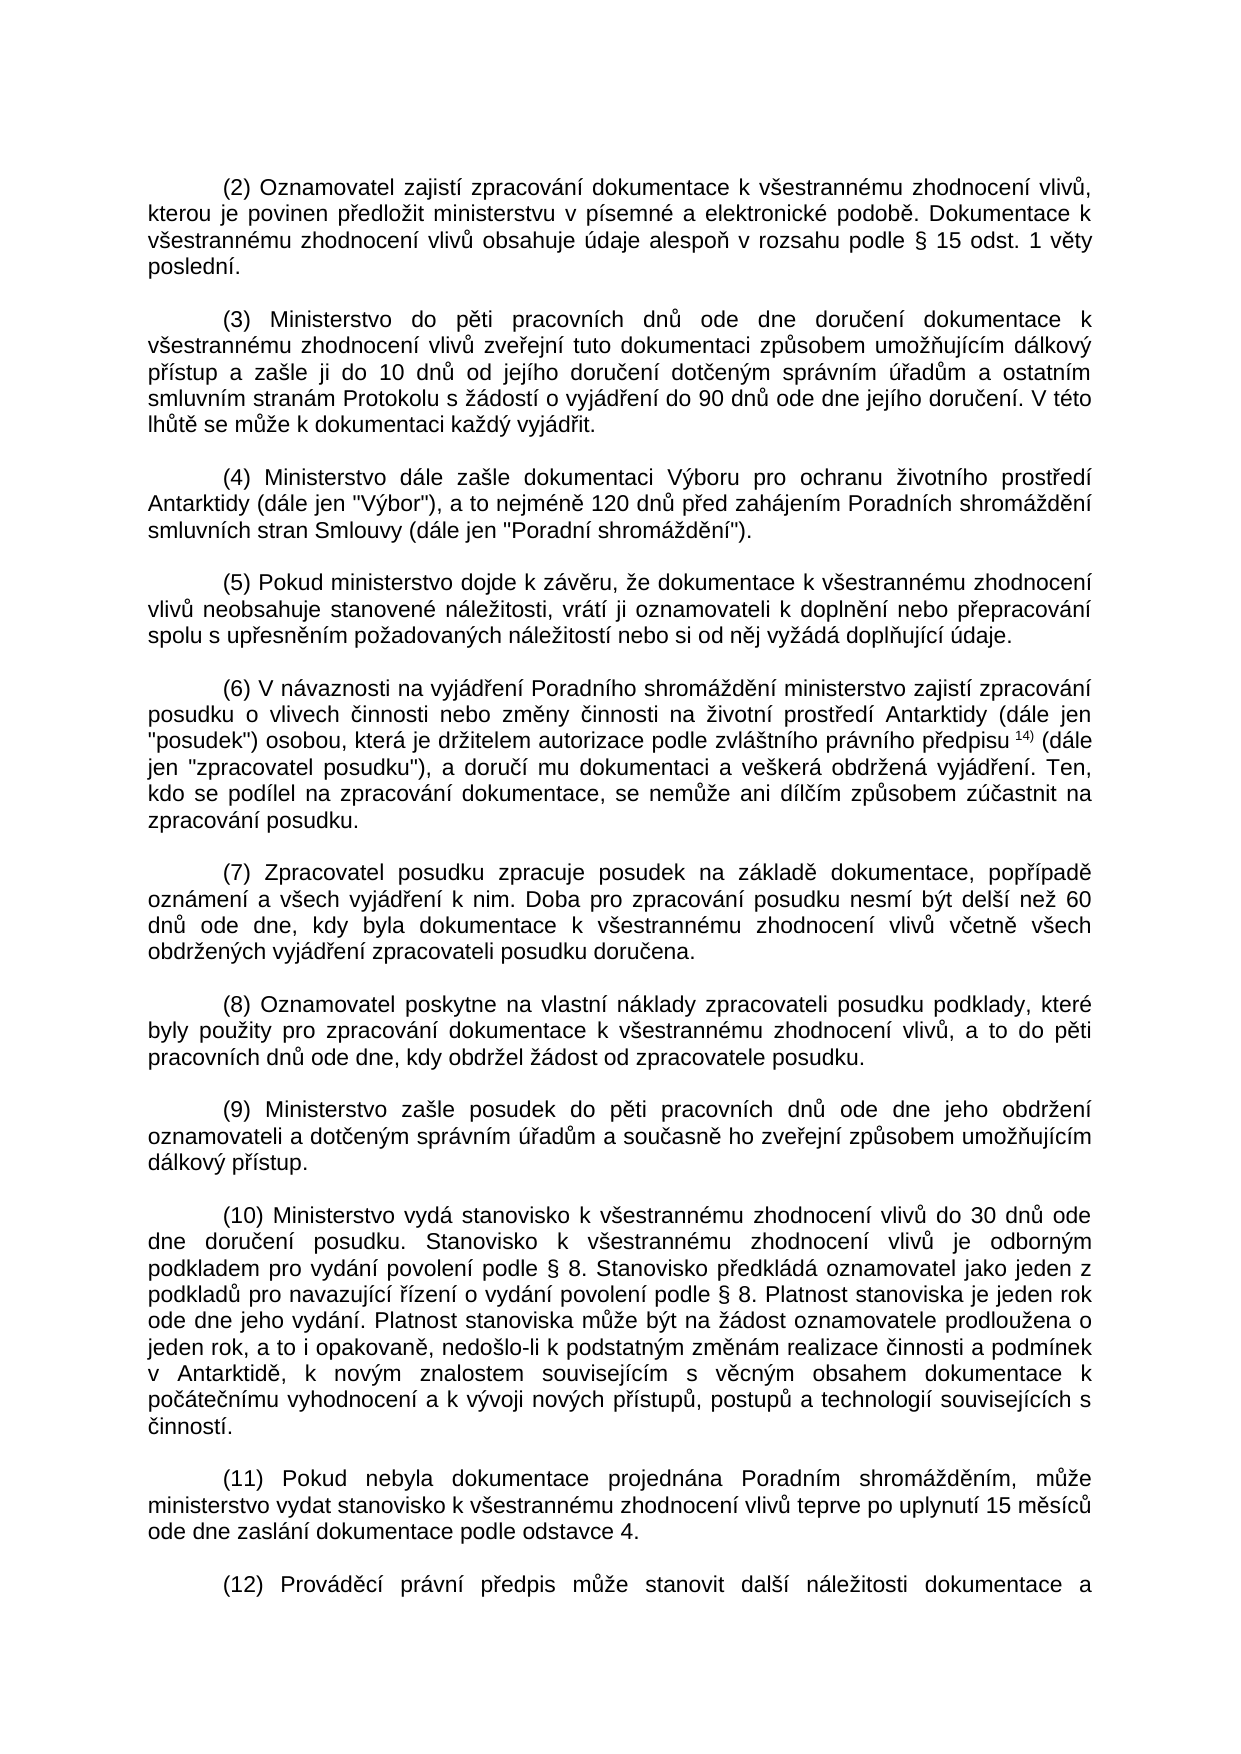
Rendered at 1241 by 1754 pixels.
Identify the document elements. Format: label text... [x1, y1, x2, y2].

text (5) Pokud ministerstvo dojde k závěru, že dokumentace k všestrannému zhodnocení vlivů neobsahuje stanovené náležitosti, vrátí ji oznamovateli k doplnění nebo přepracování spolu s upřesněním požadovaných náležitostí nebo si od něj vyžádá doplňující údaje. [148, 569, 1092, 648]
text (6) V návaznosti na vyjádření Poradního shromáždění ministerstvo zajistí zpracování posudku o vlivech činnosti nebo změny činnosti na životní prostředí Antarktidy (dále jen "posudek") osobou, která je držitelem autorizace podle zvláštního právního předpisu 14) (dále jen "zpracovatel posudku"), a doručí mu dokumentaci a veškerá obdržená vyjádření. Ten, kdo se podílel na zpracování dokumentace, se nemůže ani dílčím způsobem zúčastnit na zpracování posudku. [148, 675, 1092, 833]
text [148, 1571, 1092, 1597]
text (2) Oznamovatel zajistí zpracování dokumentace k všestrannému zhodnocení vlivů, kterou je povinen předložit ministerstvu v písemné a elektronické podobě. Dokumentace k všestrannému zhodnocení vlivů obsahuje údaje alespoň v rozsahu podle § 15 odst. 1 věty poslední. [148, 174, 1092, 279]
text (3) Ministerstvo do pěti pracovních dnů ode dne doručení dokumentace k všestrannému zhodnocení vlivů zveřejní tuto dokumentaci způsobem umožňujícím dálkový přístup a zašle ji do 10 dnů od jejího doručení dotčeným správním úřadům a ostatním smluvním stranám Protokolu s žádostí o vyjádření do 90 dnů ode dne jejího doručení. V této lhůtě se může k dokumentaci každý vyjádřit. [148, 306, 1092, 438]
text (11) Pokud nebyla dokumentace projednána Poradním shromážděním, může ministerstvo vydat stanovisko k všestrannému zhodnocení vlivů teprve po uplynutí 15 měsíců ode dne zaslání dokumentace podle odstavce 4. [148, 1465, 1092, 1544]
text (10) Ministerstvo vydá stanovisko k všestrannému zhodnocení vlivů do 30 dnů ode dne doručení posudku. Stanovisko k všestrannému zhodnocení vlivů je odborným podkladem pro vydání povolení podle § 8. Stanovisko předkládá oznamovatel jako jeden z podkladů pro navazující řízení o vydání povolení podle § 8. Platnost stanoviska je jeden rok ode dne jeho vydání. Platnost stanoviska může být na žádost oznamovatele prodloužena o jeden rok, a to i opakovaně, nedošlo-li k podstatným změnám realizace činnosti a podmínek v Antarktidě, k novým znalostem souvisejícím s věcným obsahem dokumentace k počátečnímu vyhodnocení a k vývoji nových přístupů, postupů a technologií souvisejících s činností. [148, 1202, 1092, 1439]
text (8) Oznamovatel poskytne na vlastní náklady zpracovateli posudku podklady, které byly použity pro zpracování dokumentace k všestrannému zhodnocení vlivů, a to do pěti pracovních dnů ode dne, kdy obdržel žádost od zpracovatele posudku. [148, 991, 1092, 1070]
text (9) Ministerstvo zašle posudek do pěti pracovních dnů ode dne jeho obdržení oznamovateli a dotčeným správním úřadům a současně ho zveřejní způsobem umožňujícím dálkový přístup. [148, 1096, 1092, 1176]
text (7) Zpracovatel posudku zpracuje posudek na základě dokumentace, popřípadě oznámení a všech vyjádření k nim. Doba pro zpracování posudku nesmí být delší než 60 dnů ode dne, kdy byla dokumentace k všestrannému zhodnocení vlivů včetně všech obdržených vyjádření zpracovateli posudku doručena. [148, 859, 1092, 965]
text (4) Ministerstvo dále zašle dokumentaci Výboru pro ochranu životního prostředí Antarktidy (dále jen "Výbor"), a to nejméně 120 dnů před zahájením Poradních shromáždění smluvních stran Smlouvy (dále jen "Poradní shromáždění"). [148, 464, 1092, 543]
